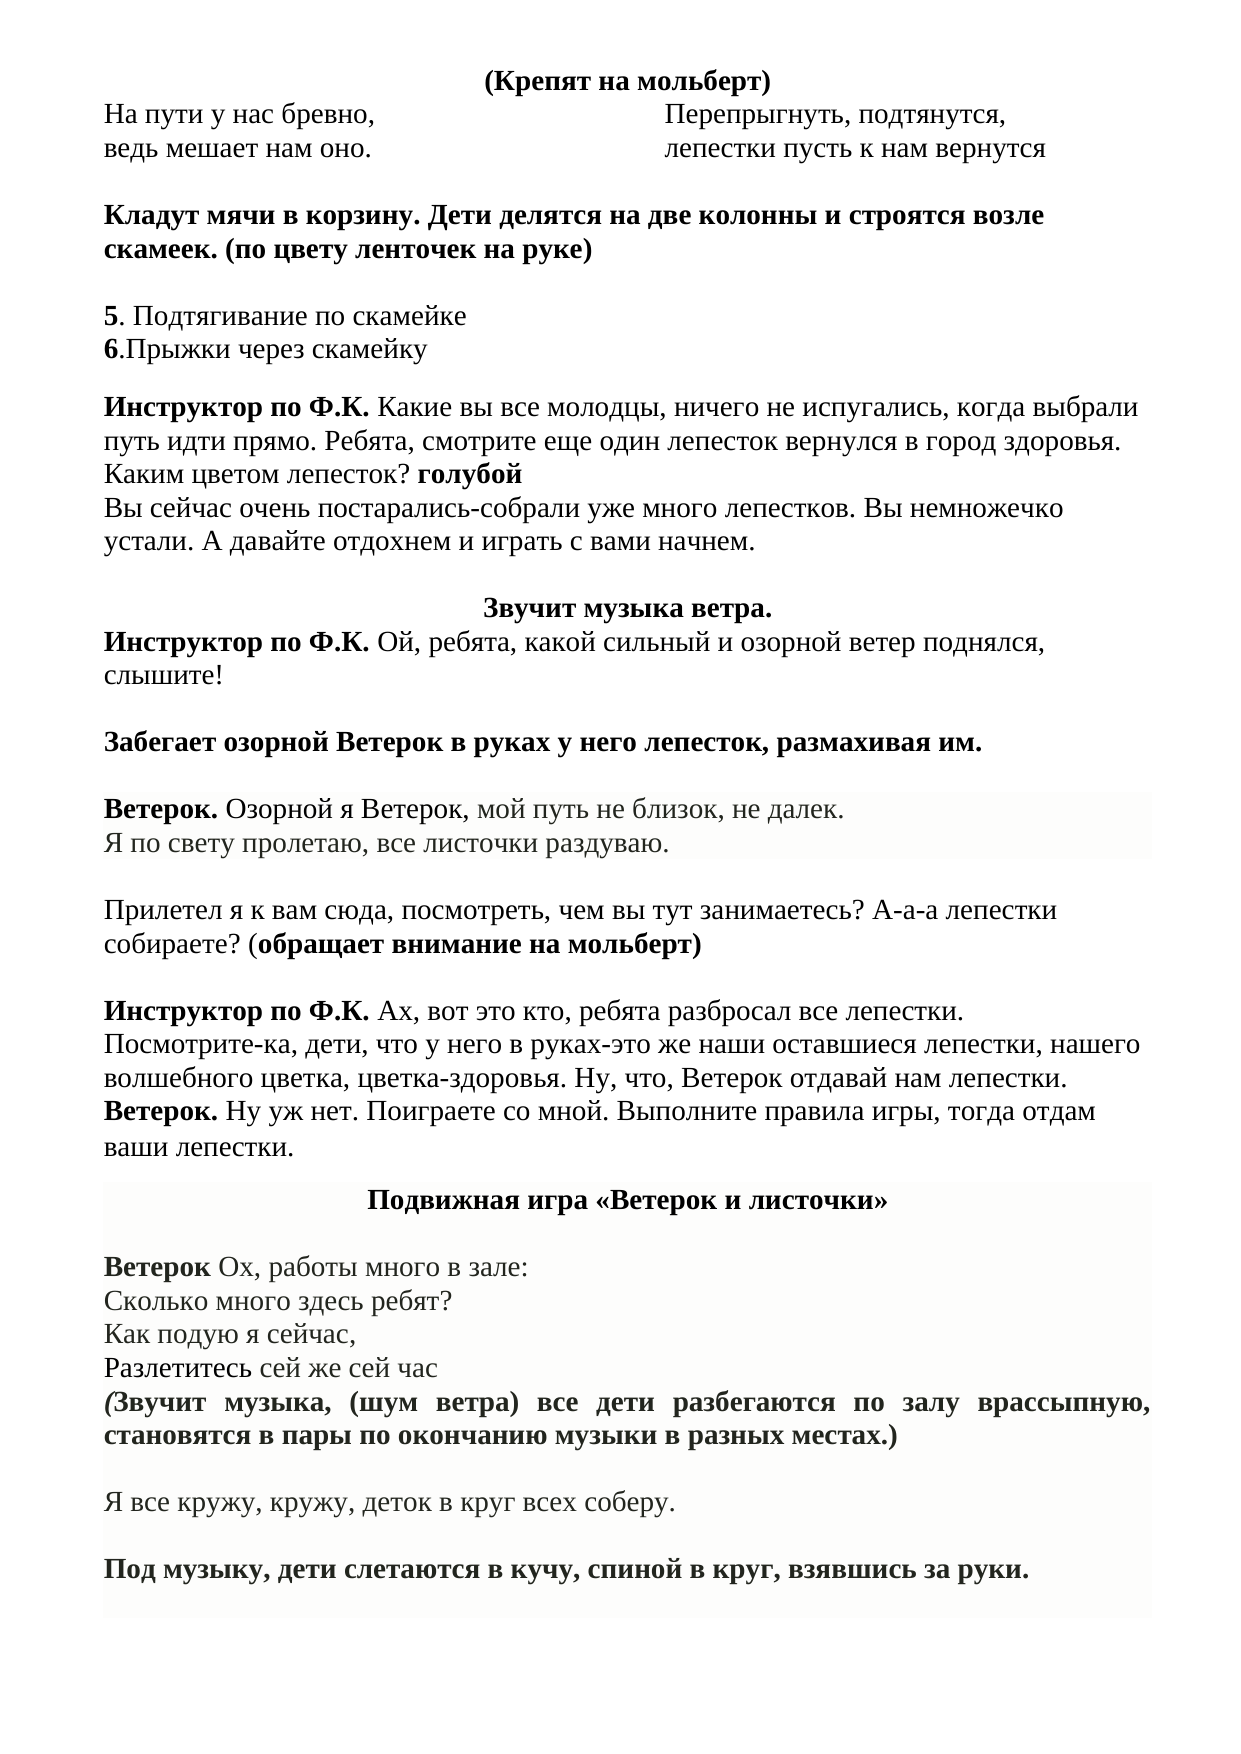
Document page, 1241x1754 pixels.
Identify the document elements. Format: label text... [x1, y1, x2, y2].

text Инструктор по Ф.К. Какие вы все молодцы, ничего не испугались, когда выбрали путь идти прямо. Ребята, смотрите еще один лепесток вернулся в город здоровья. [103, 389, 1152, 456]
text Вы сейчас очень постарались-собрали уже много лепестков. Вы немножечко устали. А давайте отдохнем и играть с вами начнем. [103, 490, 1152, 557]
text 5. Подтягивание по скамейке [103, 298, 1152, 331]
text 6.Прыжки через скамейку [103, 331, 1152, 365]
text Инструктор по Ф.К. Ах, вот это кто, ребята разбросал все лепестки. [103, 993, 1152, 1026]
text Прилетел я к вам сюда, посмотреть, чем вы тут занимаетесь? А-а-а лепестки собираете? (обращает внимание на мольберт) [103, 892, 1152, 959]
text лепестки пусть к нам вернутся [664, 130, 1152, 164]
text Кладут мячи в корзину. Дети делятся на две колонны и строятся возле скамеек. (по цвету ленточек на руке) [103, 197, 1152, 264]
text (Звучит музыка, (шум ветра) все дети разбегаются по залу врассыпную, становятся в пары по окончанию музыки в разных местах.) [103, 1384, 1152, 1451]
text Ветерок. Ну уж нет. Поиграете со мной. Выполните правила игры, тогда отдам ваши лепестки. [103, 1093, 1152, 1163]
text Звучит музыка ветра. [103, 590, 1152, 624]
text Я все кружу, кружу, деток в круг всех соберу. [103, 1484, 1152, 1518]
text На пути у нас бревно, [103, 97, 591, 130]
text Я по свету пролетаю, все листочки раздуваю. [103, 825, 1152, 859]
text Ветерок. Озорной я Ветерок, мой путь не близок, не далек. [103, 792, 1152, 825]
text Под музыку, дети слетаются в кучу, спиной в круг, взявшись за руки. [103, 1551, 1152, 1585]
text Сколько много здесь ребят? [103, 1283, 1152, 1317]
text Ветерок Ох, работы много в зале: [103, 1249, 1152, 1283]
text Инструктор по Ф.К. Ой, ребята, какой сильный и озорной ветер поднялся, слышите! [103, 624, 1152, 691]
text Как подую я сейчас, [103, 1317, 1152, 1350]
text ведь мешает нам оно. [103, 130, 591, 164]
text Подвижная игра «Ветерок и листочки» [103, 1182, 1152, 1216]
text Разлетитесь сей же сей час [103, 1350, 1152, 1384]
text (Крепят на мольберт) [103, 63, 1152, 97]
text Перепрыгнуть, подтянутся, [664, 97, 1152, 130]
text Забегает озорной Ветерок в руках у него лепесток, размахивая им. [103, 724, 1152, 758]
text Посмотрите-ка, дети, что у него в руках-это же наши оставшиеся лепестки, нашего волшебного цветка, цветка-здоровья. Ну, что, Ветерок отдавай нам лепестки. [103, 1026, 1152, 1093]
text Каким цветом лепесток? голубой [103, 456, 1152, 490]
